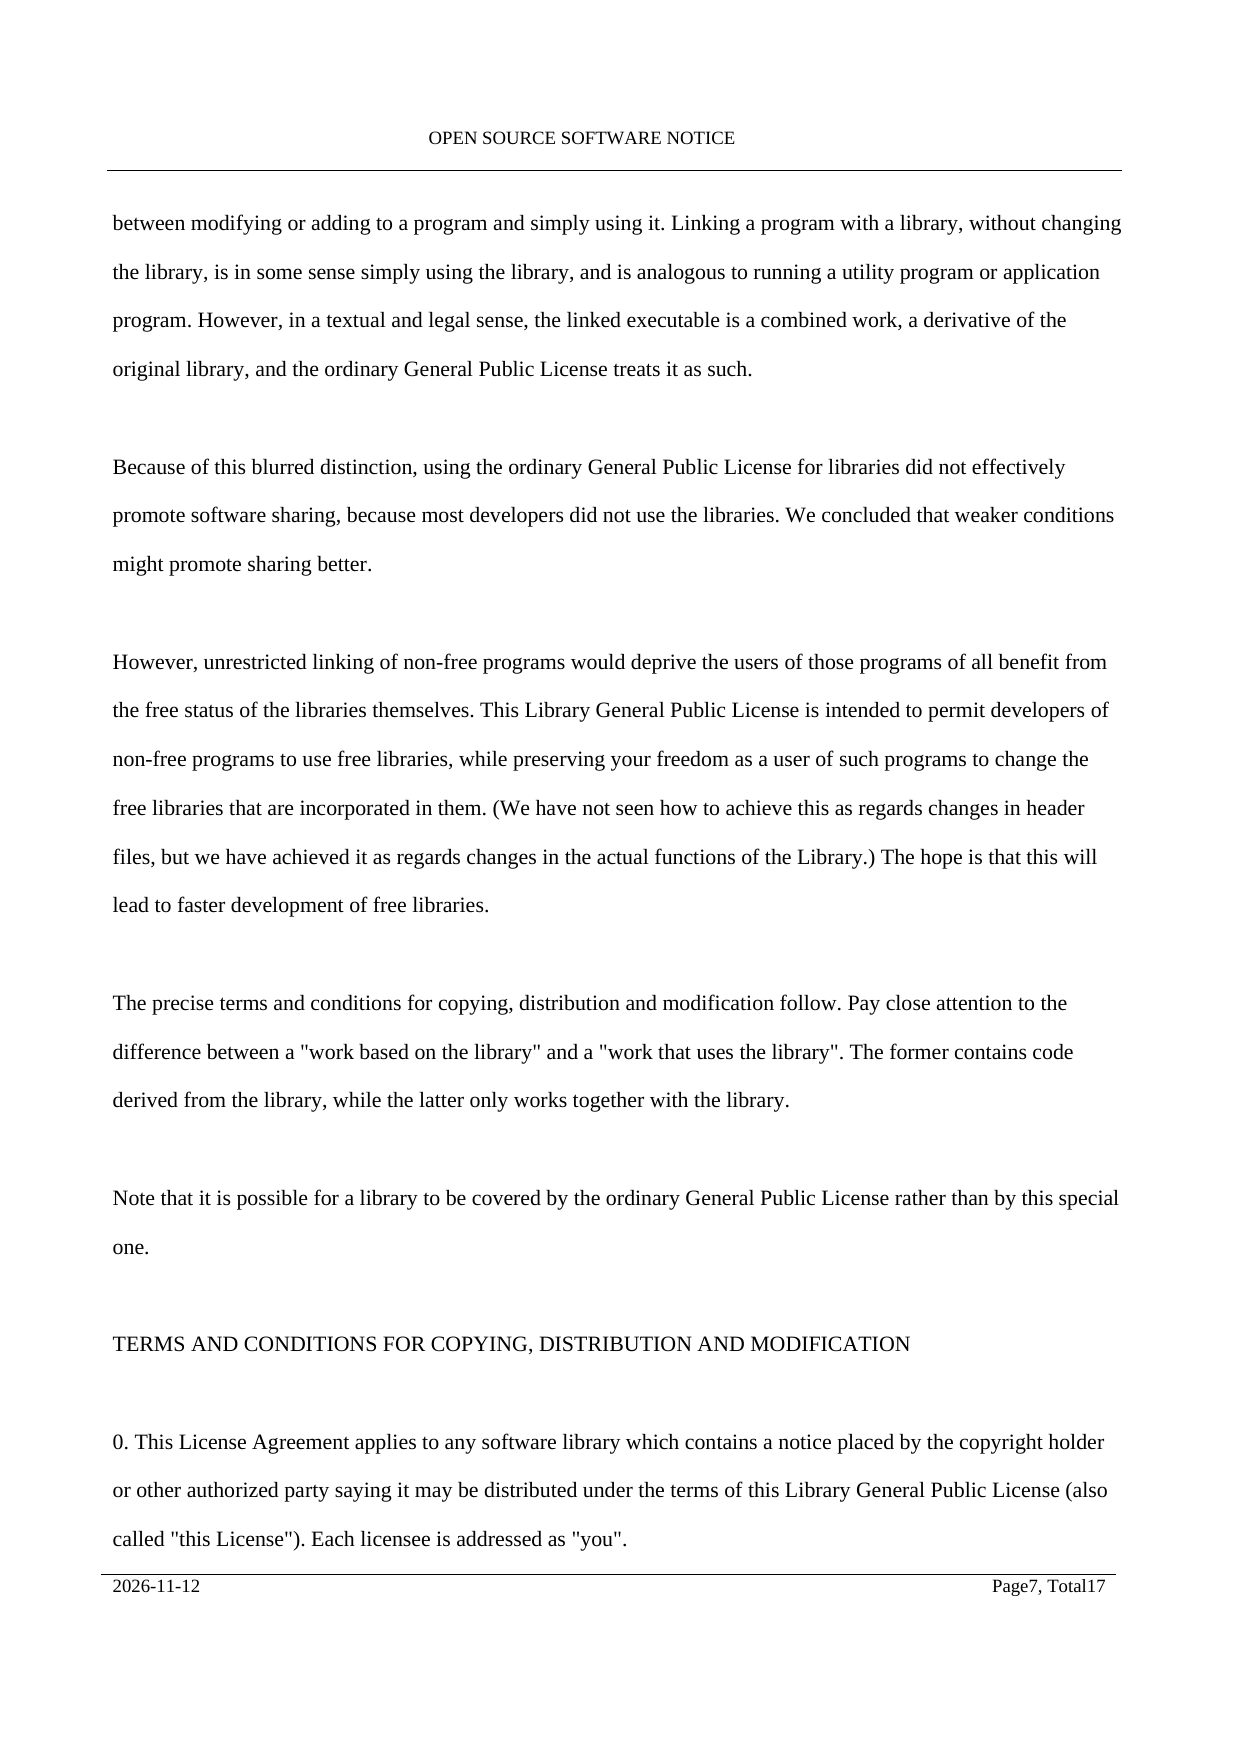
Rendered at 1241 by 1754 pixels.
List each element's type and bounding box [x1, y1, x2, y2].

text [112, 206, 1128, 1555]
